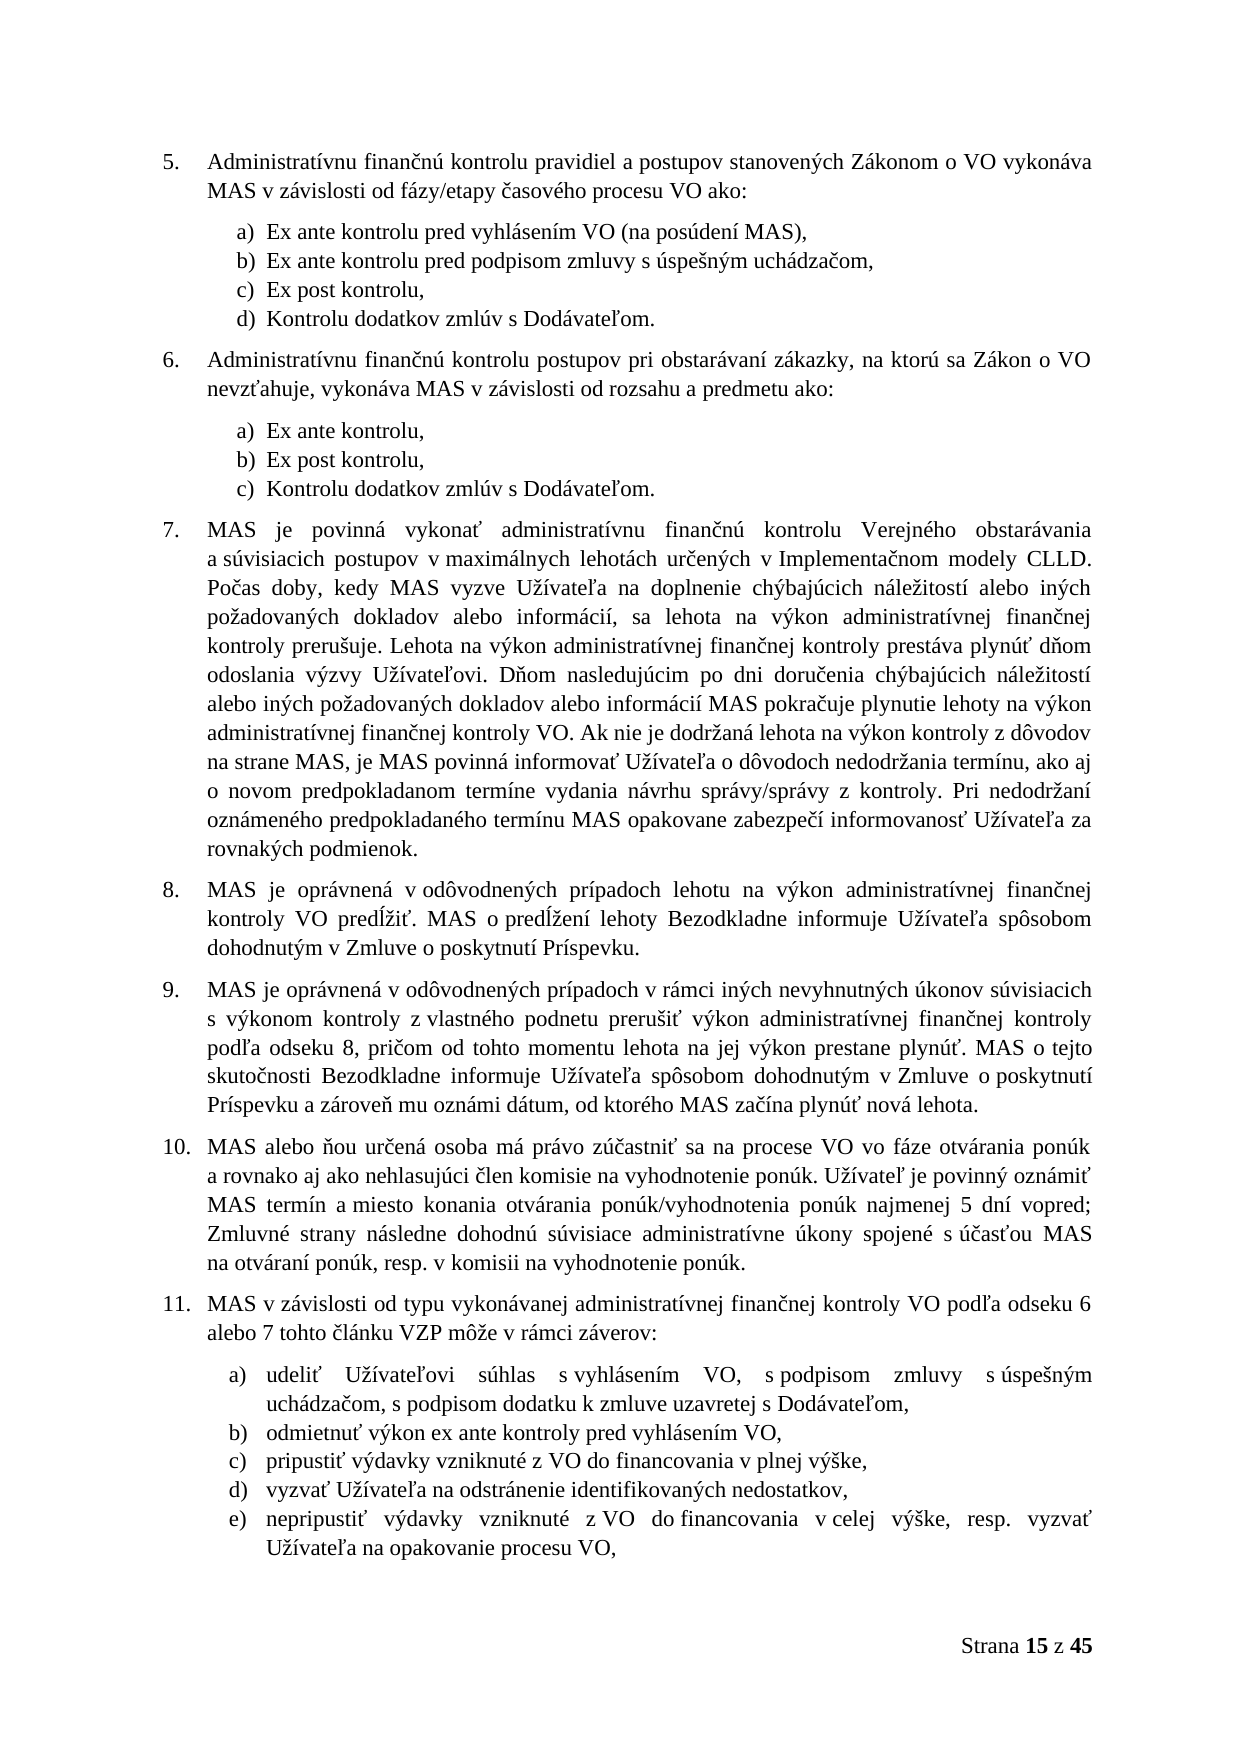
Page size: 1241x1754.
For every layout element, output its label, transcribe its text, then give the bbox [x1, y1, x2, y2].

list MAS je oprávnená v odôvodnených prípadoch v rámci iných nevyhnutných úkonov súvisiacich s výkonom kontroly z vlastného podnetu prerušiť výkon administratívnej finančnej kontroly podľa odseku 8, pričom od tohto momentu lehota na jej výkon prestane plynúť. MAS o tejto skutočnosti Bezodkladne informuje Užívateľa spôsobom dohodnutým v Zmluve o poskytnutí Príspevku a zároveň mu oznámi dátum, od ktorého MAS začína plynúť nová lehota. [162, 976, 1092, 1118]
list Ex post kontrolu, [236, 446, 1092, 472]
list Ex ante kontrolu pred podpisom zmluvy s úspešným uchádzačom, [236, 247, 1092, 273]
list odmietnuť výkon ex ante kontroly pred vyhlásením VO, [228, 1418, 1092, 1445]
list MAS je povinná vykonať administratívnu finančnú kontrolu Verejného obstarávania a súvisiacich postupov v maximálnych lehotách určených v Implementačnom modely CLLD. Počas doby, kedy MAS vyzve Užívateľa na doplnenie chýbajúcich náležitostí alebo iných požadovaných dokladov alebo informácií, sa lehota na výkon administratívnej finančnej kontroly prerušuje. Lehota na výkon administratívnej finančnej kontroly prestáva plynúť dňom odoslania výzvy Užívateľovi. Dňom nasledujúcim po dni doručenia chýbajúcich náležitostí alebo iných požadovaných dokladov alebo informácií MAS pokračuje plynutie lehoty na výkon administratívnej finančnej kontroly VO. Ak nie je dodržaná lehota na výkon kontroly z dôvodov na strane MAS, je MAS povinná informovať Užívateľa o dôvodoch nedodržania termínu, ako aj o novom predpokladanom termíne vydania návrhu správy/správy z kontroly. Pri nedodržaní oznámeného predpokladaného termínu MAS opakovane zabezpečí informovanosť Užívateľa za rovnakých podmienok. [162, 516, 1092, 861]
list Kontrolu dodatkov zmlúv s Dodávateľom. [236, 305, 1092, 331]
list Kontrolu dodatkov zmlúv s Dodávateľom. [236, 475, 1092, 501]
list Ex ante kontrolu, [236, 417, 1092, 443]
list MAS je oprávnená v odôvodnených prípadoch lehotu na výkon administratívnej finančnej kontroly VO predĺžiť. MAS o predĺžení lehoty Bezodkladne informuje Užívateľa spôsobom dohodnutým v Zmluve o poskytnutí Príspevku. [162, 876, 1092, 961]
list vyzvať Užívateľa na odstránenie identifikovaných nedostatkov, [229, 1476, 1092, 1503]
list MAS alebo ňou určená osoba má právo zúčastniť sa na procese VO vo fáze otvárania ponúk a rovnako aj ako nehlasujúci člen komisie na vyhodnotenie ponúk. Užívateľ je povinný oznámiť MAS termín a miesto konania otvárania ponúk/vyhodnotenia ponúk najmenej 5 dní vopred; Zmluvné strany následne dohodnú súvisiace administratívne úkony spojené s účasťou MAS na otváraní ponúk, resp. v komisii na vyhodnotenie ponúk. [162, 1133, 1092, 1275]
list pripustiť výdavky vzniknuté z VO do financovania v plnej výške, [229, 1447, 1092, 1474]
list Administratívnu finančnú kontrolu pravidiel a postupov stanovených Zákonom o VO vykonáva MAS v závislosti od fázy/etapy časového procesu VO ako: [162, 148, 1092, 203]
list Ex post kontrolu, [236, 276, 1092, 302]
list MAS v závislosti od typu vykonávanej administratívnej finančnej kontroly VO podľa odseku 6 alebo 7 tohto článku VZP môže v rámci záverov: [162, 1290, 1092, 1346]
list Administratívnu finančnú kontrolu postupov pri obstarávaní zákazky, na ktorú sa Zákon o VO nevzťahuje, vykonáva MAS v závislosti od rozsahu a predmetu ako: [162, 346, 1092, 402]
list udeliť Užívateľovi súhlas s vyhlásením VO, s podpisom zmluvy s úspešným uchádzačom, s podpisom dodatku k zmluve uzavretej s Dodávateľom, [228, 1361, 1092, 1416]
list Ex ante kontrolu pred vyhlásením VO (na posúdení MAS), [236, 218, 1092, 244]
list nepripustiť výdavky vzniknuté z VO do financovania v celej výške, resp. vyzvať Užívateľa na opakovanie procesu VO, [229, 1505, 1092, 1561]
